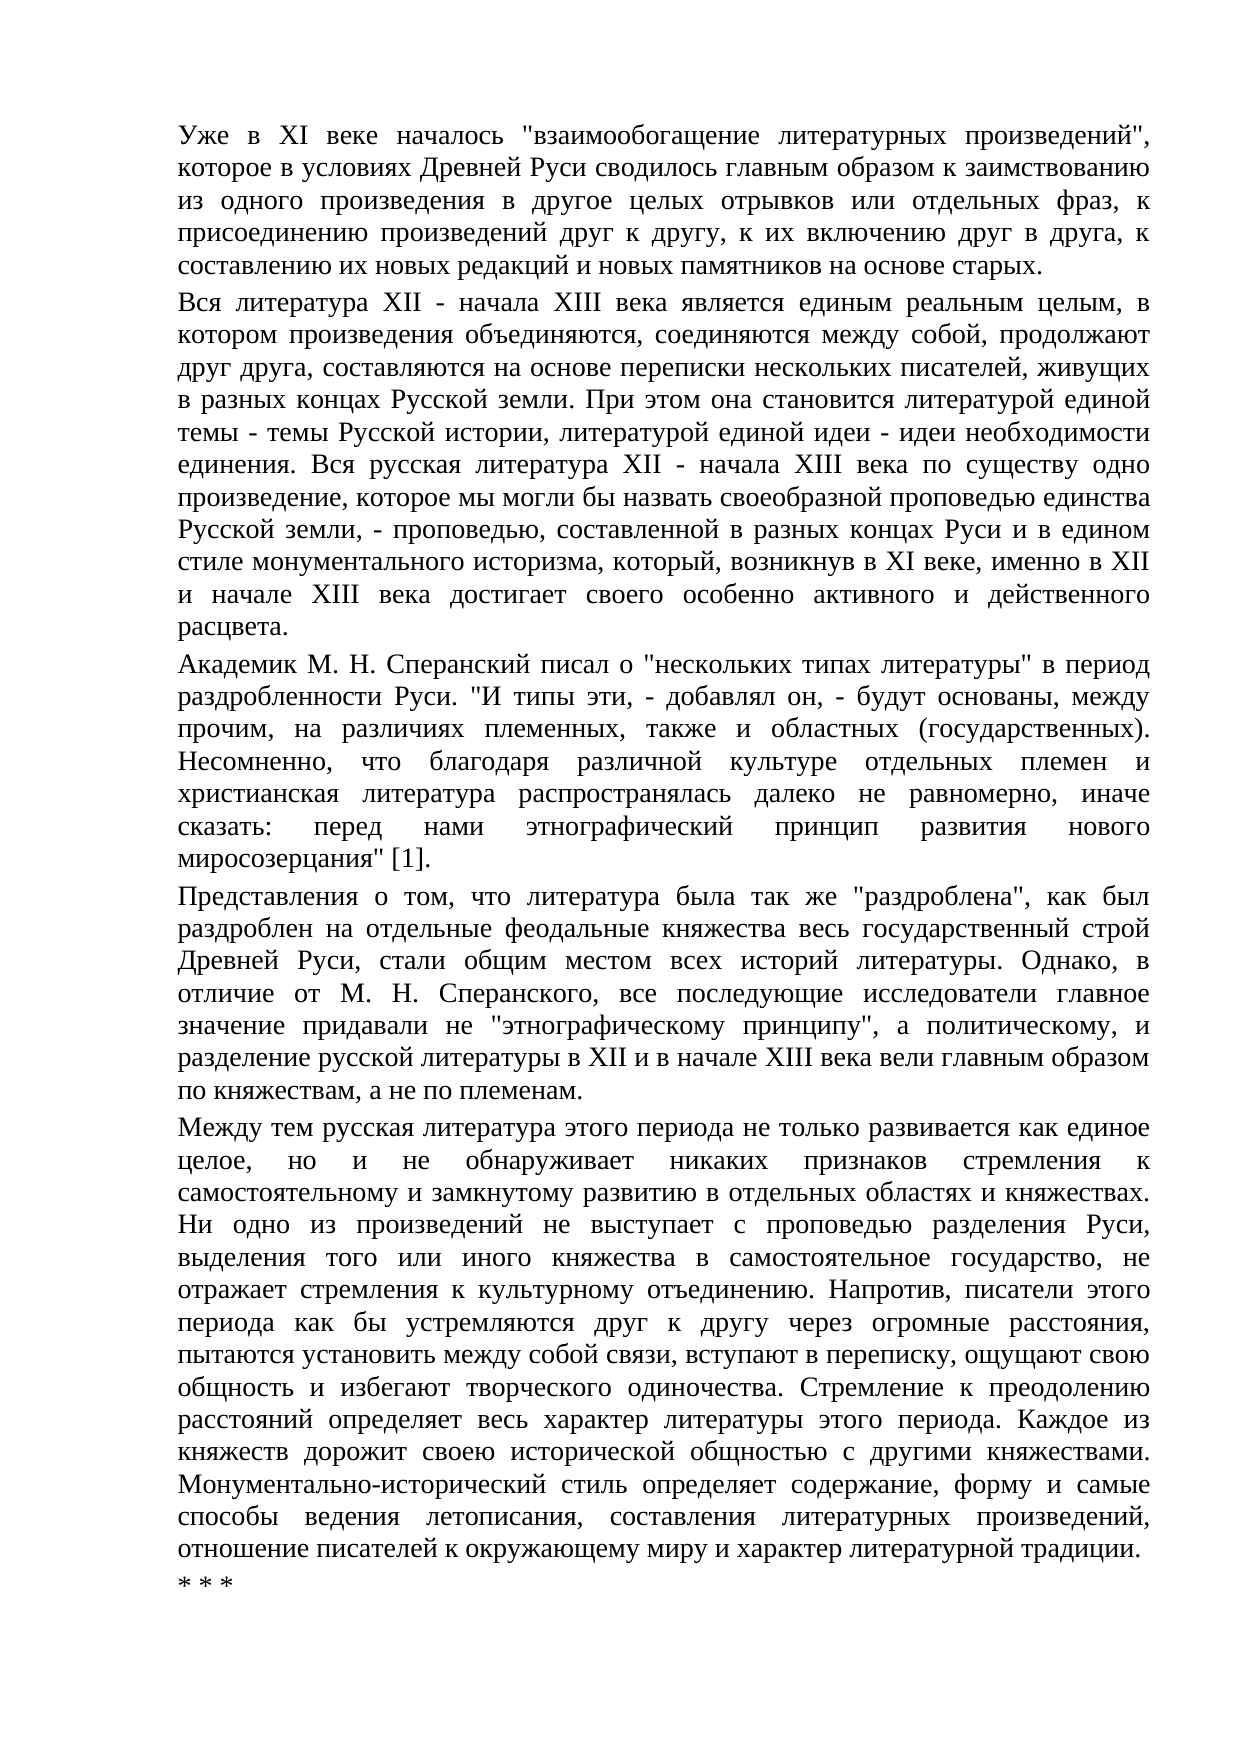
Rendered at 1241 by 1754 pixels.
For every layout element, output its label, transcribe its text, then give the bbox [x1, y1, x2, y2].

text Уже в XI веке началось "взаимообогащение литературных произведений", которое в условиях Древней Руси сводилось главным образом к заимствованию из одного произведения в другое целых отрывков или отдельных фраз, к присоединению произведений друг к другу, к их включению друг в друга, к составлению их новых редакций и новых памятников на основе старых. [177, 118, 1152, 280]
text Между тем русская литература этого периода не только развивается как единое целое, но и не обнаруживает никаких признаков стремления к самостоятельному и замкнутому развитию в отдельных областях и княжествах. Ни одно из произведений не выступает с проповедью разделения Руси, выделения того или иного княжества в самостоятельное государство, не отражает стремления к культурному отъединению. Напротив, писатели этого периода как бы устремляются друг к другу через огромные расстояния, пытаются установить между собой связи, вступают в переписку, ощущают свою общность и избегают творческого одиночества. Стремление к преодолению расстояний определяет весь характер литературы этого периода. Каждое из княжеств дорожит своею исторической общностью с другими княжествами. Монументально-исторический стиль определяет содержание, форму и самые способы ведения летописания, составления литературных произведений, отношение писателей к окружающему миру и характер литературной традиции. [177, 1110, 1152, 1564]
text Представления о том, что литература была так же "раздроблена", как был раздроблен на отдельные феодальные княжества весь государственный строй Древней Руси, стали общим местом всех историй литературы. Однако, в отличие от М. Н. Сперанского, все последующие исследователи главное значение придавали не "этнографическому принципу", а политическому, и разделение русской литературы в XII и в начале XIII века вели главным образом по княжествам, а не по племенам. [177, 878, 1152, 1105]
text * * * [177, 1569, 1152, 1601]
text Академик М. Н. Сперанский писал о "нескольких типах литературы" в период раздробленности Руси. "И типы эти, - добавлял он, - будут основаны, между прочим, на различиях племенных, также и областных (государственных). Несомненно, что благодаря различной культуре отдельных племен и христианская литература распространялась далеко не равномерно, иначе сказать: перед нами этнографический принцип развития нового миросозерцания" [1]. [177, 647, 1152, 873]
text Вся литература XII - начала XIII века является единым реальным целым, в котором произведения объединяются, соединяются между собой, продолжают друг друга, составляются на основе переписки нескольких писателей, живущих в разных концах Русской земли. При этом она становится литературой единой темы - темы Русской истории, литературой единой идеи - идеи необходимости единения. Вся русская литература XII - начала XIII века по существу одно произведение, которое мы могли бы назвать своеобразной проповедью единства Русской земли, - проповедью, составленной в разных концах Руси и в едином стиле монументального историзма, который, возникнув в XI веке, именно в XII и начале XIII века достигает своего особенно активного и действенного расцвета. [177, 285, 1152, 642]
